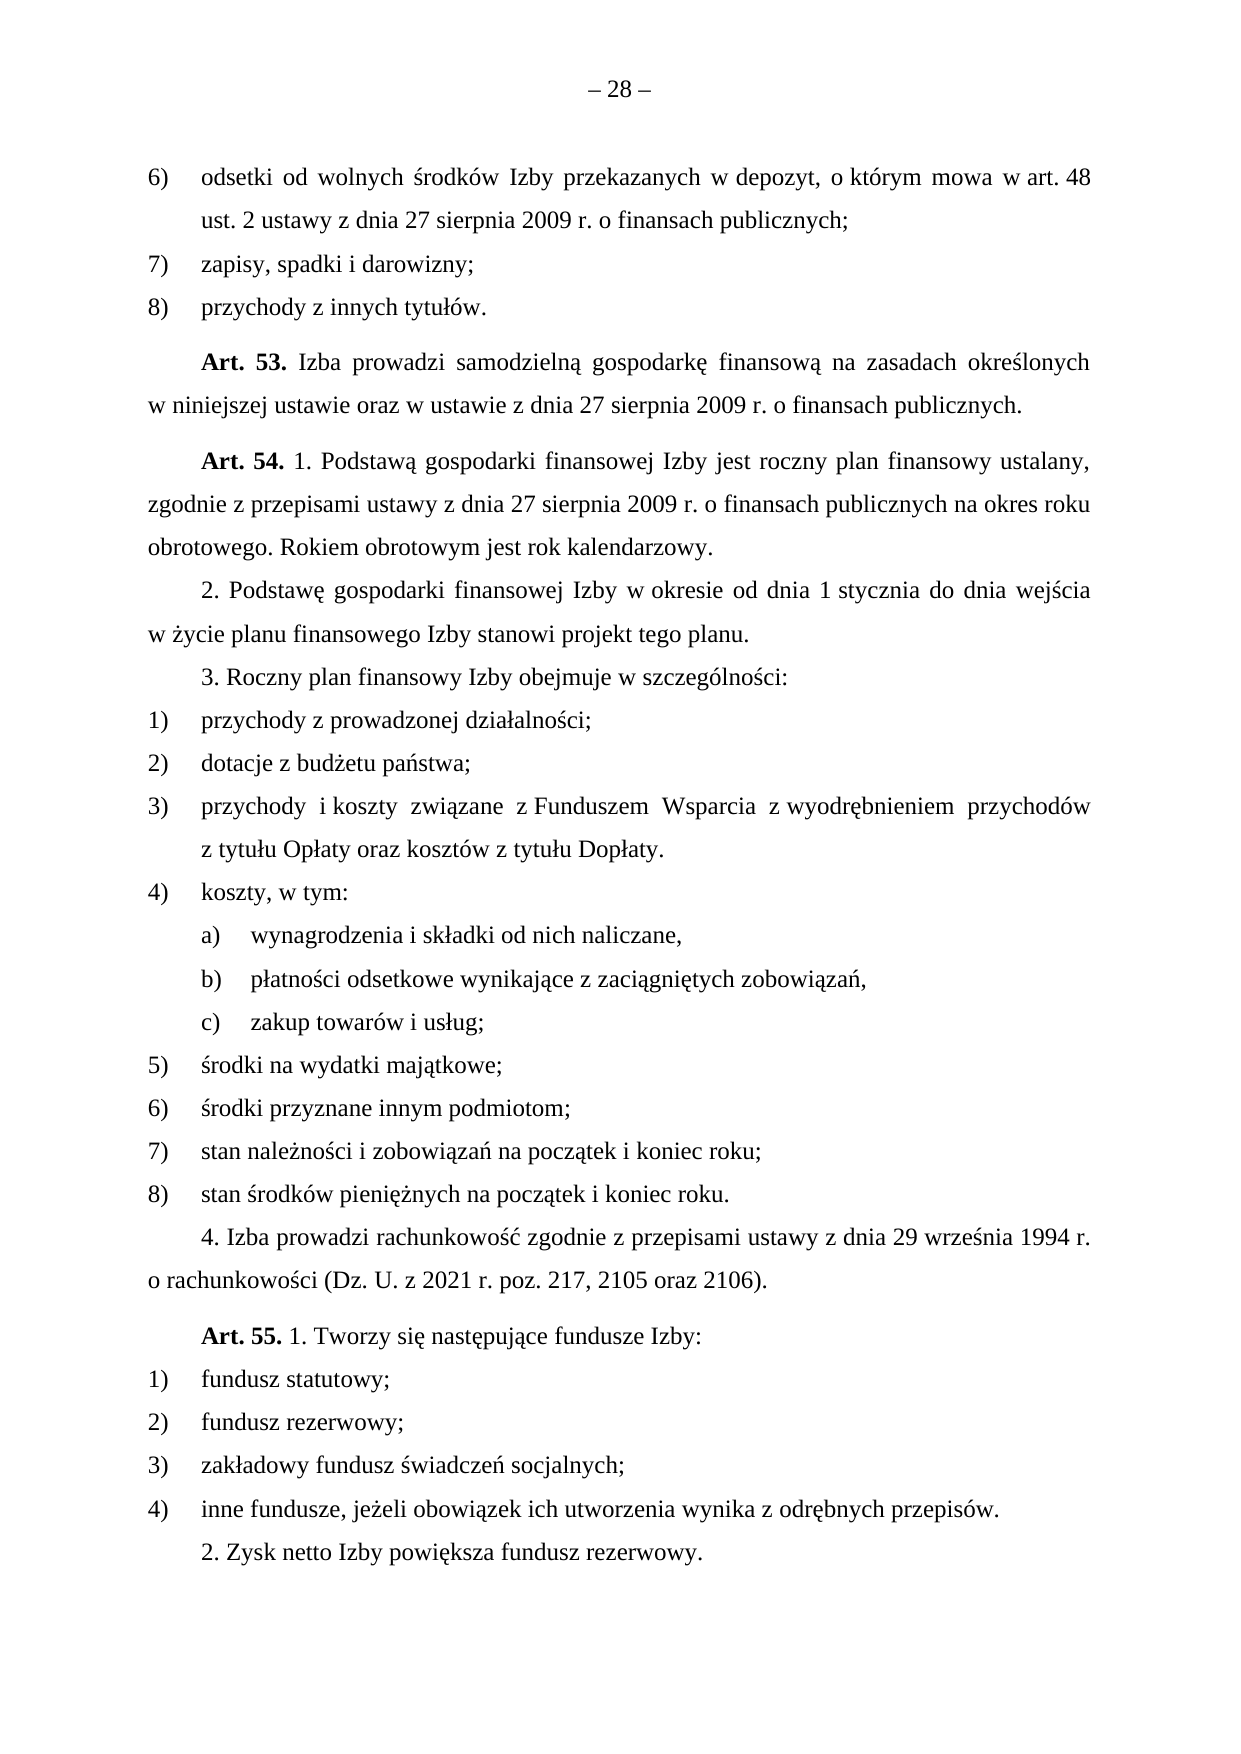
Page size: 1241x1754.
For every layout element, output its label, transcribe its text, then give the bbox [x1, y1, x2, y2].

text 4. Izba prowadzi rachunkowość zgodnie z przepisami ustawy z dnia 29 września 1994 r. o rachunkowości (Dz. U. z 2021 r. poz. 217, 2105 oraz 2106). [148, 1222, 1091, 1294]
text 8) przychody z innych tytułów. [148, 292, 1091, 321]
text 1) przychody z prowadzonej działalności; [148, 705, 1091, 734]
text 2. Zysk netto Izby powiększa fundusz rezerwowy. [148, 1537, 1091, 1566]
text 3. Roczny plan finansowy Izby obejmuje w szczególności: [148, 662, 1091, 691]
text a) wynagrodzenia i składki od nich naliczane, [201, 921, 1091, 949]
text 4) inne fundusze, jeżeli obowiązek ich utworzenia wynika z odrębnych przepisów. [148, 1494, 1091, 1522]
text 6) środki przyznane innym podmiotom; [148, 1093, 1091, 1122]
text 4) koszty, w tym: [148, 877, 1091, 906]
text 2) fundusz rezerwowy; [148, 1407, 1091, 1436]
text 2) dotacje z budżetu państwa; [148, 748, 1091, 777]
text 5) środki na wydatki majątkowe; [148, 1050, 1091, 1079]
text 7) stan należności i zobowiązań na początek i koniec roku; [148, 1136, 1091, 1165]
text 3) zakładowy fundusz świadczeń socjalnych; [148, 1451, 1091, 1479]
text c) zakup towarów i usług; [201, 1007, 1091, 1036]
text 8) stan środków pieniężnych na początek i koniec roku. [148, 1179, 1091, 1208]
text Art. 54. 1. Podstawą gospodarki finansowej Izby jest roczny plan finansowy ustalany, zgodnie z przepisami ustawy z dnia 27 sierpnia 2009 r. o finansach publicznych na okres roku obrotowego. Rokiem obrotowym jest rok kalendarzowy. [148, 446, 1091, 561]
text 6) odsetki od wolnych środków Izby przekazanych w depozyt, o którym mowa w art. 48 ust. 2 ustawy z dnia 27 sierpnia 2009 r. o finansach publicznych; [148, 162, 1091, 234]
text Art. 53. Izba prowadzi samodzielną gospodarkę finansową na zasadach określonych w niniejszej ustawie oraz w ustawie z dnia 27 sierpnia 2009 r. o finansach publicznych. [148, 347, 1091, 419]
text 2. Podstawę gospodarki finansowej Izby w okresie od dnia 1 stycznia do dnia wejścia w życie planu finansowego Izby stanowi projekt tego planu. [148, 576, 1091, 647]
text b) płatności odsetkowe wynikające z zaciągniętych zobowiązań, [201, 964, 1091, 992]
text 3) przychody i koszty związane z Funduszem Wsparcia z wyodrębnieniem przychodów z tytułu Opłaty oraz kosztów z tytułu Dopłaty. [148, 791, 1091, 863]
text 7) zapisy, spadki i darowizny; [148, 249, 1091, 277]
text 1) fundusz statutowy; [148, 1364, 1091, 1393]
text Art. 55. 1. Tworzy się następujące fundusze Izby: [148, 1321, 1091, 1350]
